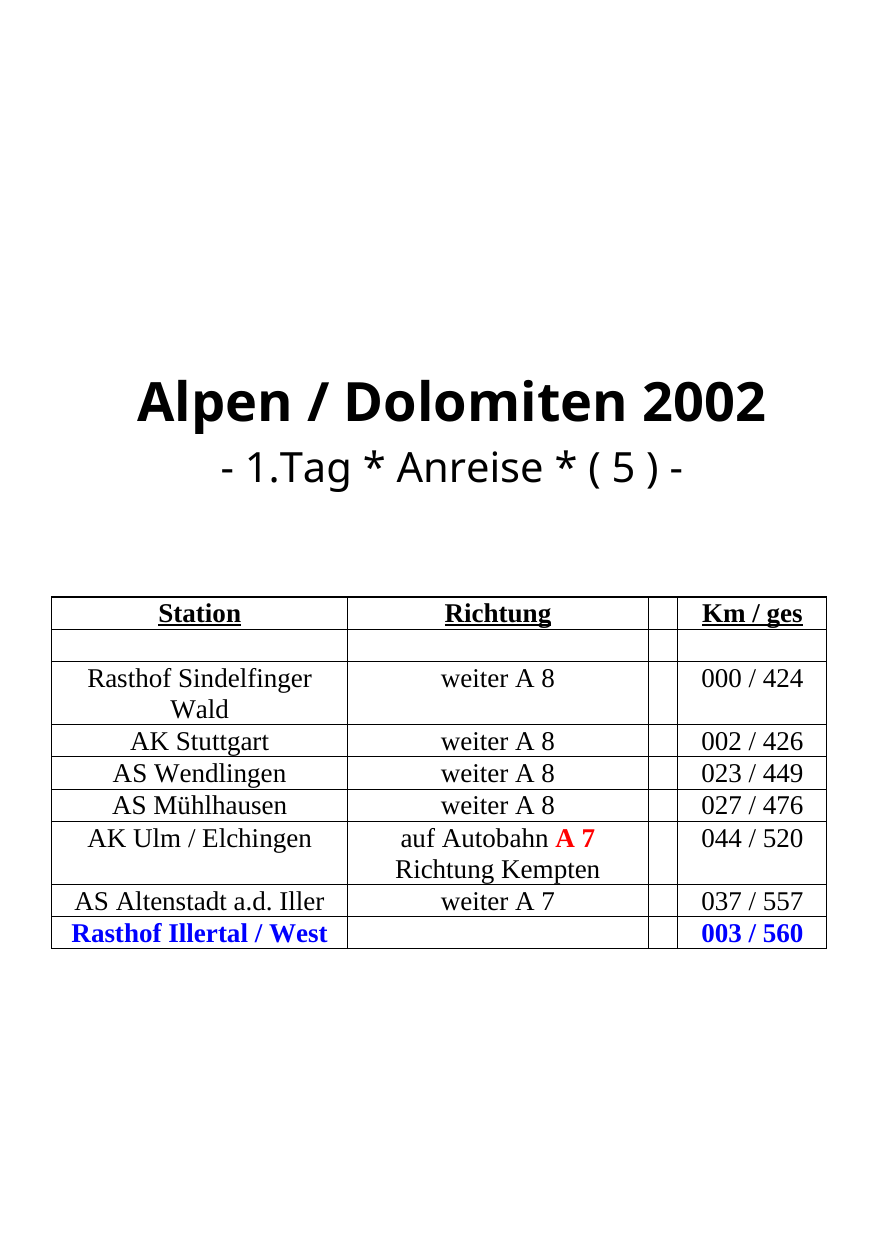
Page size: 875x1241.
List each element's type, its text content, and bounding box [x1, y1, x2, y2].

table_cell [649, 662, 677, 724]
table_cell 000 / 424 [678, 662, 826, 724]
table_cell weiter A 8 [348, 662, 648, 724]
table_cell 044 / 520 [678, 822, 826, 884]
table_cell [348, 630, 648, 661]
table_cell AS Wendlingen [52, 757, 347, 788]
table_cell AS Mühlhausen [52, 790, 347, 821]
table_cell AK Ulm / Elchingen [52, 822, 347, 884]
table_cell weiter A 7 [348, 885, 648, 916]
table_cell weiter A 8 [348, 790, 648, 821]
table_header Station [52, 598, 347, 628]
table_cell [649, 725, 677, 756]
table_cell auf Autobahn A 7 Richtung Kempten [348, 822, 648, 884]
table_cell 002 / 426 [678, 725, 826, 756]
table_cell weiter A 8 [348, 725, 648, 756]
table_cell Rasthof Sindelfinger Wald [52, 662, 347, 724]
title Alpen / Dolomiten 2002 [59, 364, 844, 437]
table_cell [348, 917, 648, 948]
table_cell [678, 630, 826, 661]
table_cell 003 / 560 [678, 917, 826, 948]
table_cell 037 / 557 [678, 885, 826, 916]
table_cell [52, 630, 347, 661]
table_cell AK [52, 725, 347, 756]
table_cell weiter A 8 [348, 757, 648, 788]
table_cell [649, 790, 677, 821]
table_cell 027 / 476 [678, 790, 826, 821]
table_cell 023 / 449 [678, 757, 826, 788]
table_cell [649, 757, 677, 788]
table_cell [649, 885, 677, 916]
table_header Richtung [348, 598, 648, 628]
table_header Km / ges [678, 598, 826, 628]
text - 1.Tag * Anreise * ( 5 ) - [59, 437, 844, 494]
table_cell [649, 822, 677, 884]
table_cell [649, 917, 677, 948]
table_cell AS Altenstadt a.d. Iller [52, 885, 347, 916]
table_header [649, 598, 677, 628]
table_cell Rasthof Illertal / West [52, 917, 347, 948]
table_cell [649, 630, 677, 661]
